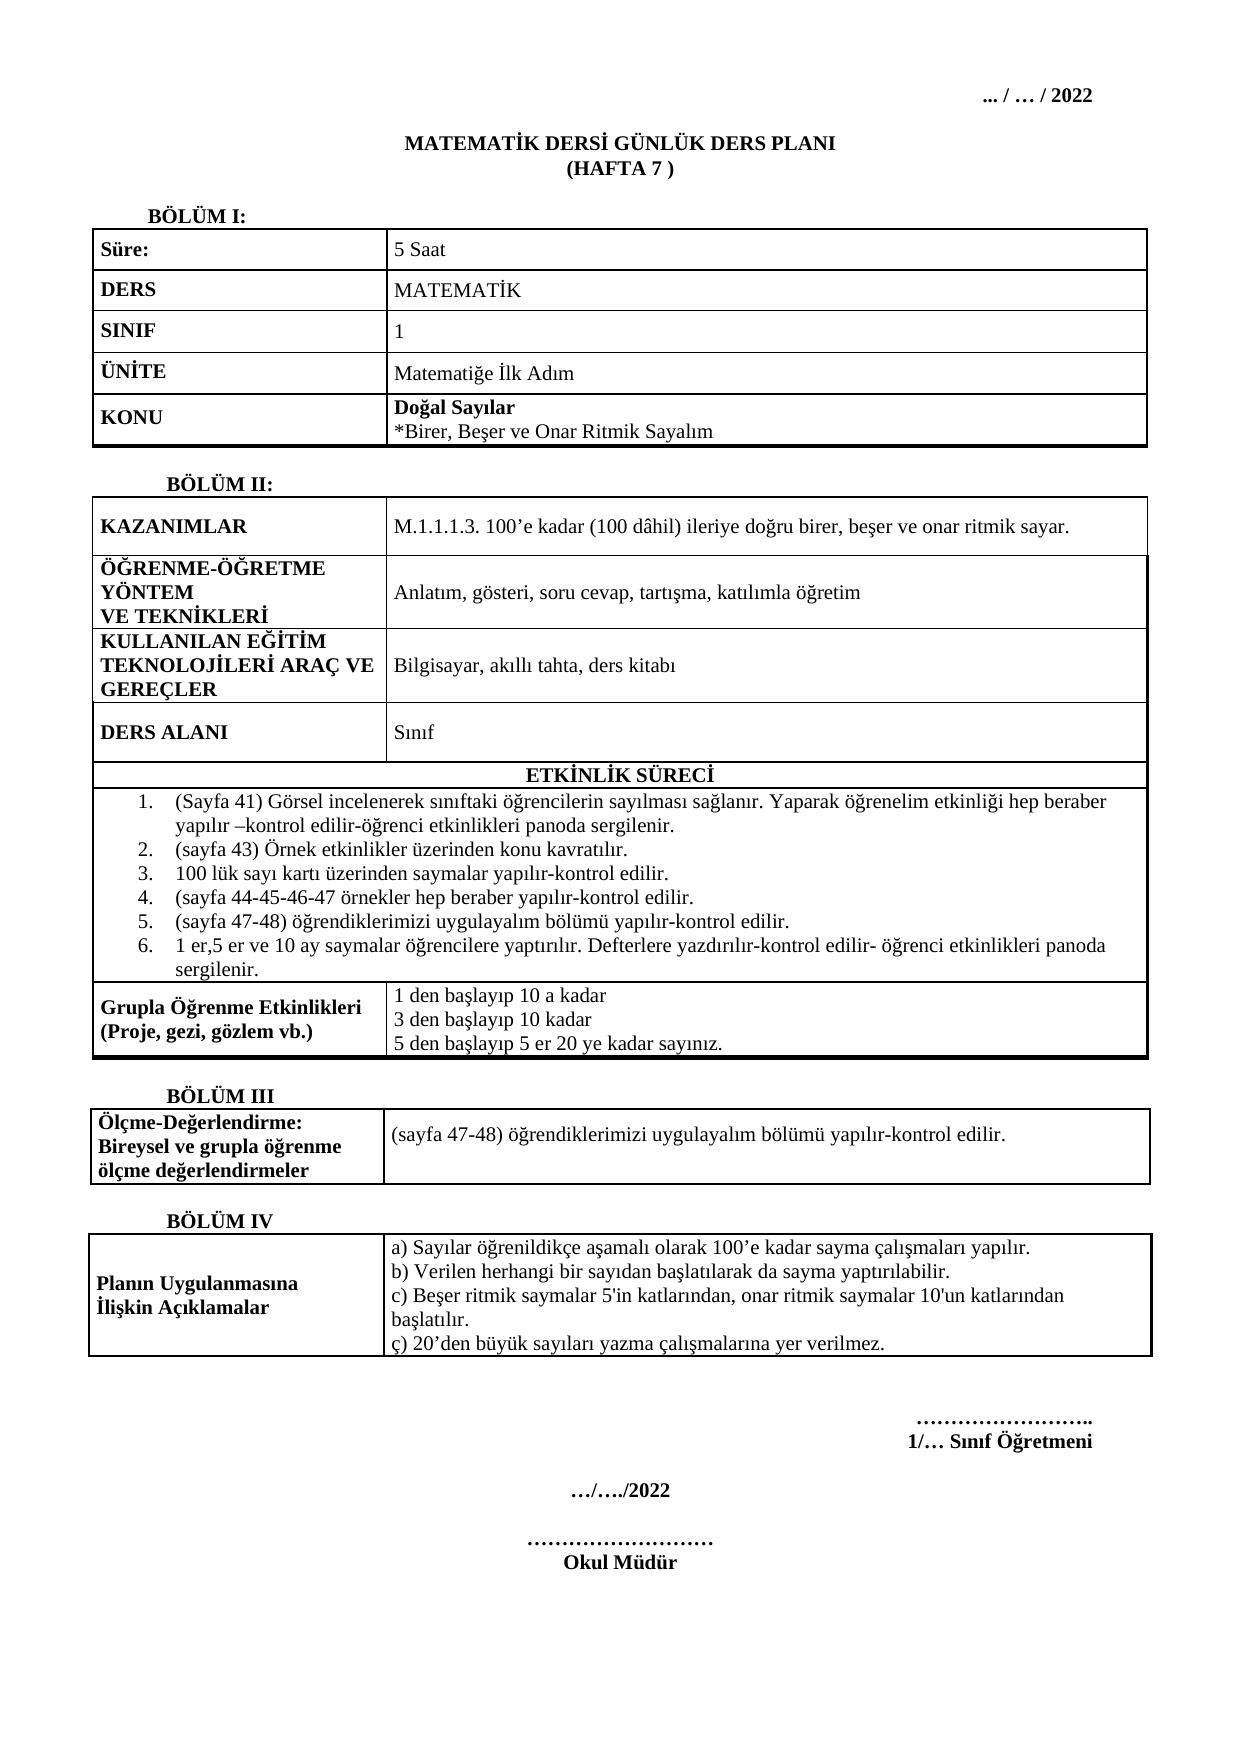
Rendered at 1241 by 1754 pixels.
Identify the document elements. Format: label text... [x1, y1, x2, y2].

table_cell ÜNİTE [94, 353, 386, 393]
table_cell Bilgisayar, akıllı tahta, ders kitabı [387, 629, 1146, 701]
table_cell DERS [94, 271, 386, 310]
table_header KAZANIMLAR [93, 498, 386, 555]
table_cell ÖĞRENME-ÖĞRETME YÖNTEM VE TEKNİKLERİ [93, 556, 386, 628]
table_cell (Sayfa 41) Görsel incelenerek sınıftaki öğrencilerin sayılması sağlanır. Yaparak öğrenelim etkinliği hep beraber yapılır –kontrol edilir-öğrenci etkinlikleri panoda sergilenir. (sayfa 43) Örnek etkinlikler üzerinden konu kavratılır. 100 lük sayı kartı üzerinden saymalar yapılır-kontrol edilir. (sayfa 44-45-46-47 örnekler hep beraber yapılır-kontrol edilir. (sayfa 47-48) öğrendiklerimizi uygulayalım bölümü yapılır-kontrol edilir. 1 er,5 er ve 10 ay saymalar öğrencilere yaptırılır. Defterlere yazdırılır-kontrol edilir- öğrenci etkinlikleri panoda sergilenir. [94, 789, 1146, 981]
table_cell KONU [94, 395, 386, 444]
table_header Planın Uygulanmasına İlişkin Açıklamalar [90, 1235, 383, 1355]
table_header (sayfa 47-48) öğrendiklerimizi uygulayalım bölümü yapılır-kontrol edilir. [385, 1110, 1149, 1182]
table_cell DERS ALANI [94, 703, 386, 761]
subtitle BÖLÜM IV [148, 1209, 1093, 1233]
table_cell SINIF [94, 311, 386, 352]
table_cell Matematiğe İlk Adım [388, 353, 1146, 393]
text …………………….. [148, 1405, 1093, 1429]
subtitle BÖLÜM III [148, 1084, 1093, 1108]
table_cell 1 den başlayıp 10 a kadar 3 den başlayıp 10 kadar 5 den başlayıp 5 er 20 ye kadar sayınız. [387, 983, 1146, 1055]
table_cell Sınıf [387, 703, 1146, 761]
text BÖLÜM II: [148, 472, 1093, 496]
table_cell MATEMATİK [388, 271, 1146, 310]
table_cell ETKİNLİK SÜRECİ [94, 763, 1146, 787]
table_cell Doğal Sayılar *Birer, Beşer ve Onar Ritmik Sayalım [388, 395, 1146, 444]
table_cell KULLANILAN EĞİTİM TEKNOLOJİLERİ ARAÇ VE GEREÇLER [93, 629, 386, 701]
text ……………………… [148, 1526, 1093, 1550]
text MATEMATİK DERSİ GÜNLÜK DERS PLANI [148, 131, 1093, 155]
text …/…./2022 [148, 1477, 1093, 1502]
table_header Süre: [94, 230, 386, 269]
text (HAFTA 7 ) [148, 155, 1093, 179]
table_header a) Sayılar öğrenildikçe aşamalı olarak 100’e kadar sayma çalışmaları yapılır. b) Verilen herhangi bir sayıdan başlatılarak da sayma yaptırılabilir. c) Beşer ritmik saymalar 5'in katlarından, onar ritmik saymalar 10'un katlarından başlatılır. ç) 20’den büyük sayıları yazma çalışmalarına yer verilmez. [385, 1235, 1150, 1355]
table_header Ölçme-Değerlendirme: Bireysel ve grupla öğrenme ölçme değerlendirmeler [92, 1110, 383, 1182]
table_header M.1.1.1.3. 100’e kadar (100 dâhil) ileriye doğru birer, beşer ve onar ritmik sayar. [387, 498, 1147, 555]
text BÖLÜM I: [148, 203, 1093, 228]
table_cell 1 [388, 311, 1146, 352]
text 1/… Sınıf Öğretmeni [148, 1429, 1093, 1453]
table_cell Grupla Öğrenme Etkinlikleri (Proje, gezi, gözlem vb.) [94, 983, 386, 1055]
text ... / … / 2022 [148, 83, 1093, 107]
text Okul Müdür [148, 1550, 1093, 1574]
table_cell Anlatım, gösteri, soru cevap, tartışma, katılımla öğretim [387, 556, 1146, 628]
table_header 5 Saat [388, 230, 1146, 269]
